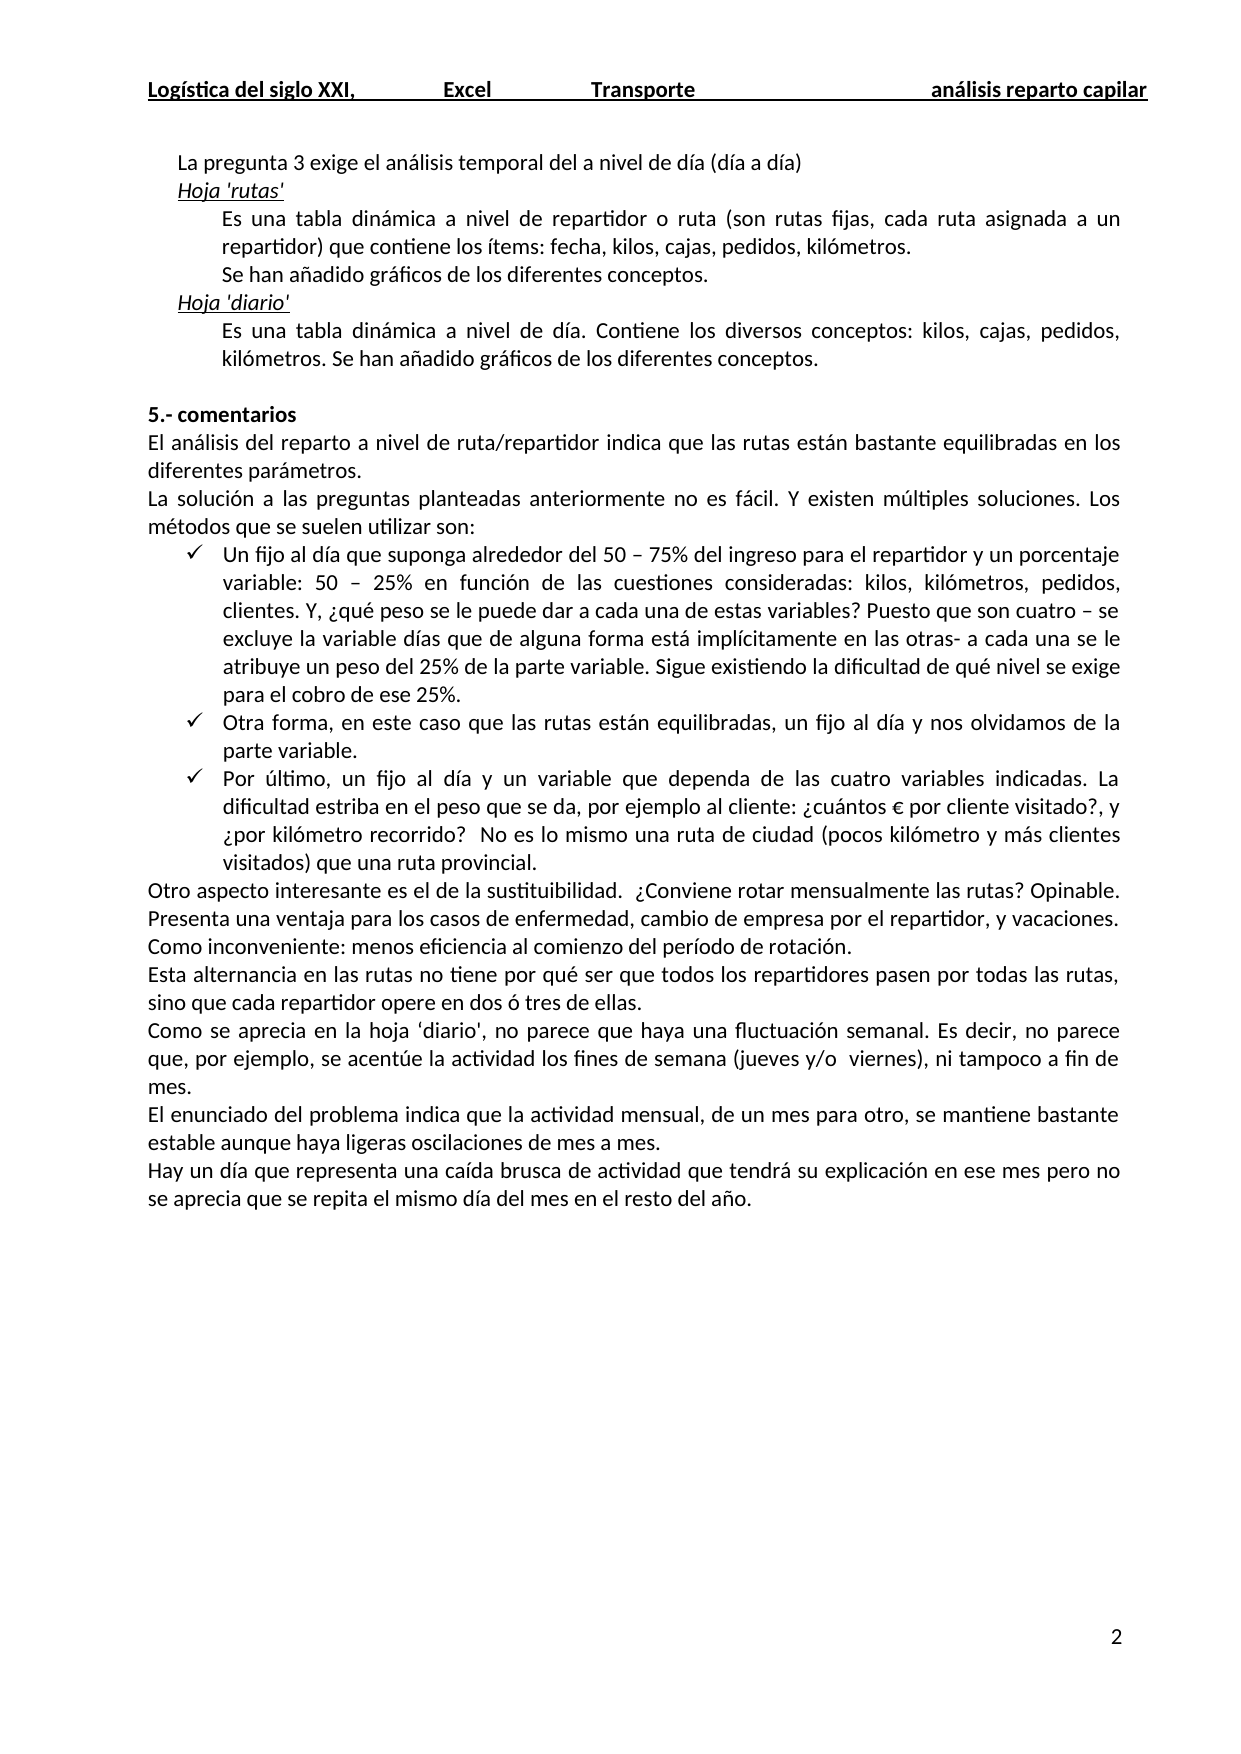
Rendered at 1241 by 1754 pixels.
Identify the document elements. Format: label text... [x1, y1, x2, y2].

list Un fijo al día que suponga alrededor del 50 – 75% del ingreso para el repartidor y un porcentaje variable: 50 – 25% en función de las cuestiones consideradas: kilos, kilómetros, pedidos, clientes. Y, ¿qué peso se le puede dar a cada una de estas variables? Puesto que son cuatro – se excluye la variable días que de alguna forma está implícitamente en las otras- a cada una se le atribuye un peso del 25% de la parte variable. Sigue existiendo la dificultad de qué nivel se exige para el cobro de ese 25%. [185, 540, 1122, 708]
list Otra forma, en este caso que las rutas están equilibradas, un fijo al día y nos olvidamos de la parte variable. [185, 708, 1122, 764]
text 5.- comentarios [148, 400, 1122, 428]
list Por último, un fijo al día y un variable que dependa de las cuatro variables indicadas. La dificultad estriba en el peso que se da, por ejemplo al cliente: ¿cuántos € por cliente visitado?, y ¿por kilómetro recorrido? No es lo mismo una ruta de ciudad (pocos kilómetro y más clientes visitados) que una ruta provincial. [185, 764, 1122, 876]
text La solución a las preguntas planteadas anteriormente no es fácil. Y existen múltiples soluciones. Los métodos que se suelen utilizar son: [148, 484, 1122, 540]
text Esta alternancia en las rutas no tiene por qué ser que todos los repartidores pasen por todas las rutas, sino que cada repartidor opere en dos ó tres de ellas. [148, 960, 1122, 1016]
text Es una tabla dinámica a nivel de repartidor o ruta (son rutas fijas, cada ruta asignada a un repartidor) que contiene los ítems: fecha, kilos, cajas, pedidos, kilómetros. [222, 204, 1122, 260]
text Hoja 'rutas' [177, 176, 1122, 204]
text Hoja 'diario' [177, 288, 1122, 316]
text La pregunta 3 exige el análisis temporal del a nivel de día (día a día) [177, 148, 1122, 176]
text Otro aspecto interesante es el de la sustituibilidad. ¿Conviene rotar mensualmente las rutas? Opinable. Presenta una ventaja para los casos de enfermedad, cambio de empresa por el repartidor, y vacaciones. Como inconveniente: menos eficiencia al comienzo del período de rotación. [148, 876, 1122, 960]
text Como se aprecia en la hoja ‘diario', no parece que haya una fluctuación semanal. Es decir, no parece que, por ejemplo, se acentúe la actividad los fines de semana (jueves y/o viernes), ni tampoco a fin de mes. [148, 1016, 1122, 1100]
text El análisis del reparto a nivel de ruta/repartidor indica que las rutas están bastante equilibradas en los diferentes parámetros. [148, 428, 1122, 484]
text Se han añadido gráficos de los diferentes conceptos. [222, 260, 1122, 288]
text El enunciado del problema indica que la actividad mensual, de un mes para otro, se mantiene bastante estable aunque haya ligeras oscilaciones de mes a mes. [148, 1100, 1122, 1156]
text Es una tabla dinámica a nivel de día. Contiene los diversos conceptos: kilos, cajas, pedidos, kilómetros. Se han añadido gráficos de los diferentes conceptos. [222, 316, 1122, 372]
text Hay un día que representa una caída brusca de actividad que tendrá su explicación en ese mes pero no se aprecia que se repita el mismo día del mes en el resto del año. [148, 1156, 1122, 1212]
